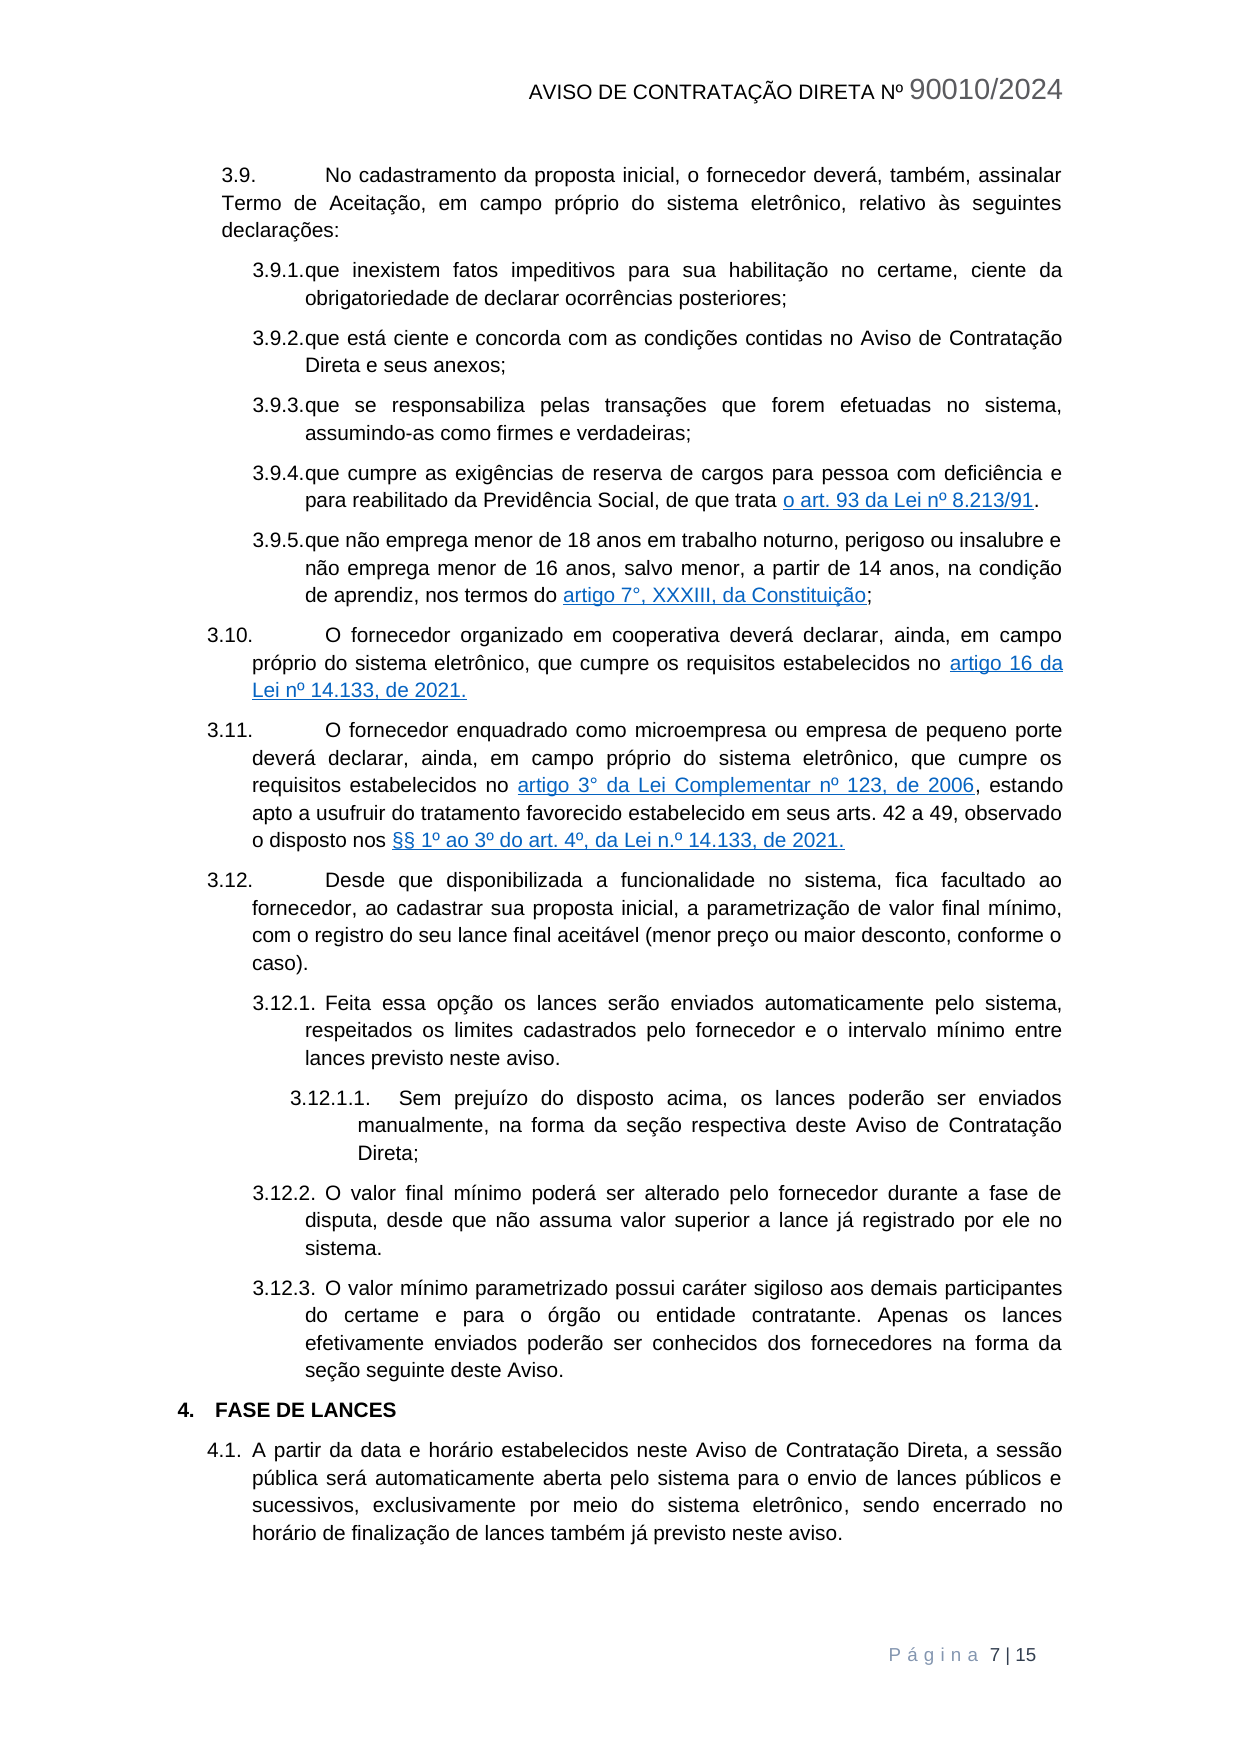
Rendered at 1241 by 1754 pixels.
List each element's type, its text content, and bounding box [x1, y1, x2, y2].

list A partir da data e horário estabelecidos neste Aviso de Contratação Direta, a sessão pública será automaticamente aberta pelo sistema para o envio de lances públicos e sucessivos, exclusivamente por meio do sistema eletrônico, sendo encerrado no horário de finalização de lances também já previsto neste aviso. [207, 1438, 1063, 1544]
list O fornecedor enquadrado como microempresa ou empresa de pequeno porte deverá declarar, ainda, em campo próprio do sistema eletrônico, que cumpre os requisitos estabelecidos no artigo 3° da Lei Complementar nº 123, de 2006, estando apto a usufruir do tratamento favorecido estabelecido em seus arts. 42 a 49, observado o disposto nos §§ 1º ao 3º do art. 4º, da Lei n.º 14.133, de 2021. [207, 718, 1063, 852]
list Feita essa opção os lances serão enviados automaticamente pelo sistema, respeitados os limites cadastrados pelo fornecedor e o intervalo mínimo entre lances previsto neste aviso. [252, 990, 1063, 1069]
list Sem prejuízo do disposto acima, os lances poderão ser enviados manualmente, na forma da seção respectiva deste Aviso de Contratação Direta; [290, 1085, 1063, 1164]
list que se responsabiliza pelas transações que forem efetuadas no sistema, assumindo-as como firmes e verdadeiras; [252, 393, 1063, 444]
list No cadastramento da proposta inicial, o fornecedor deverá, também, assinalar Termo de Aceitação, em campo próprio do sistema eletrônico, relativo às seguintes declarações: [221, 163, 1063, 242]
list que inexistem fatos impeditivos para sua habilitação no certame, ciente da obrigatoriedade de declarar ocorrências posteriores; [252, 258, 1063, 309]
list O valor final mínimo poderá ser alterado pelo fornecedor durante a fase de disputa, desde que não assuma valor superior a lance já registrado por ele no sistema. [252, 1180, 1063, 1259]
list O fornecedor organizado em cooperativa deverá declarar, ainda, em campo próprio do sistema eletrônico, que cumpre os requisitos estabelecidos no artigo 16 da Lei nº 14.133, de 2021. [207, 623, 1063, 702]
subtitle FASE DE LANCES [177, 1398, 1063, 1422]
list que não emprega menor de 18 anos em trabalho noturno, perigoso ou insalubre e não emprega menor de 16 anos, salvo menor, a partir de 14 anos, na condição de aprendiz, nos termos do artigo 7°, XXXIII, da Constituição; [252, 528, 1063, 607]
list que está ciente e concorda com as condições contidas no Aviso de Contratação Direta e seus anexos; [252, 325, 1063, 377]
list que cumpre as exigências de reserva de cargos para pessoa com deficiência e para reabilitado da Previdência Social, de que trata o art. 93 da Lei nº 8.213/91. [252, 460, 1063, 512]
list O valor mínimo parametrizado possui caráter sigiloso aos demais participantes do certame e para o órgão ou entidade contratante. Apenas os lances efetivamente enviados poderão ser conhecidos dos fornecedores na forma da seção seguinte deste Aviso. [252, 1275, 1063, 1382]
list Desde que disponibilizada a funcionalidade no sistema, fica facultado ao fornecedor, ao cadastrar sua proposta inicial, a parametrização de valor final mínimo, com o registro do seu lance final aceitável (menor preço ou maior desconto, conforme o caso). [207, 868, 1063, 974]
